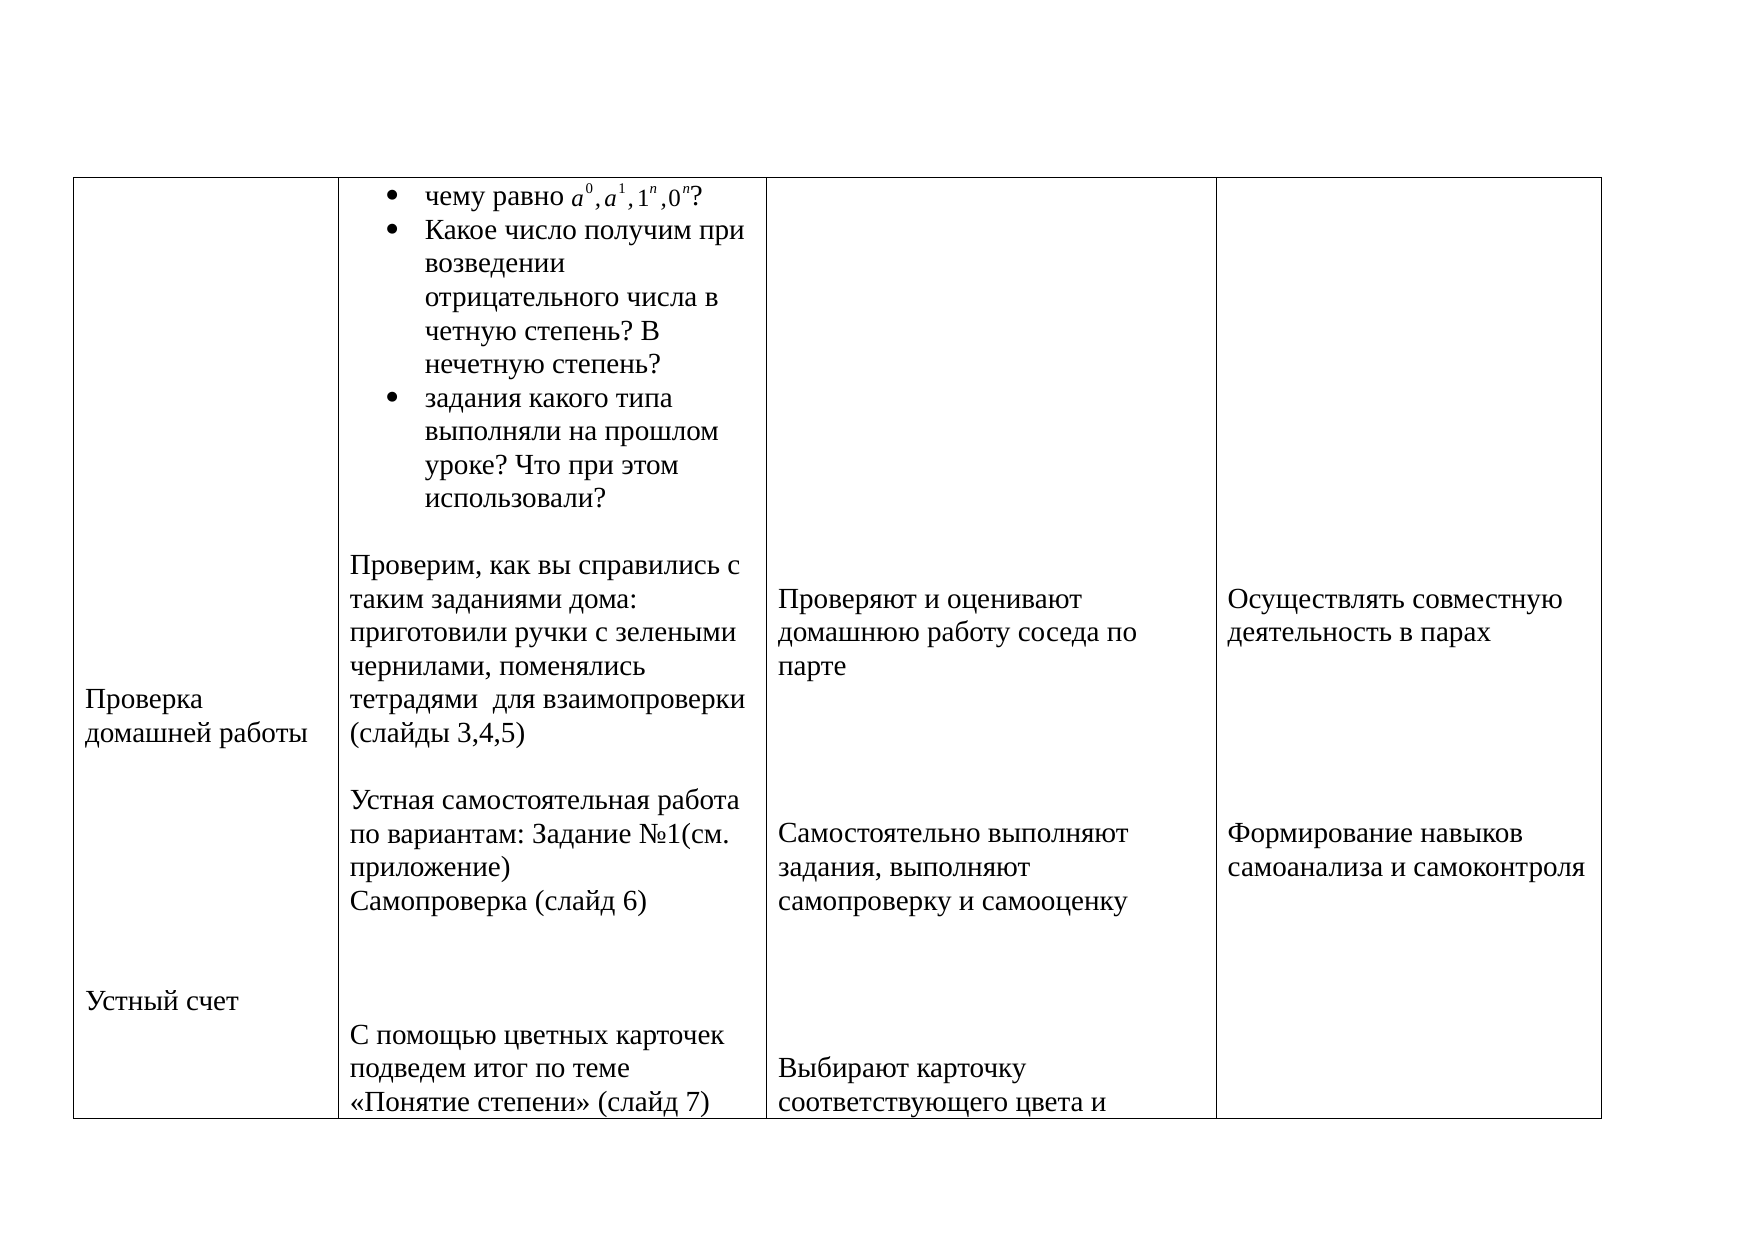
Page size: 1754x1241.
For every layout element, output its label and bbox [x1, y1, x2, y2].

table_cell [74, 178, 338, 1118]
table_cell [767, 178, 1216, 1118]
table_cell [1217, 178, 1601, 1118]
table_cell [339, 178, 766, 1118]
